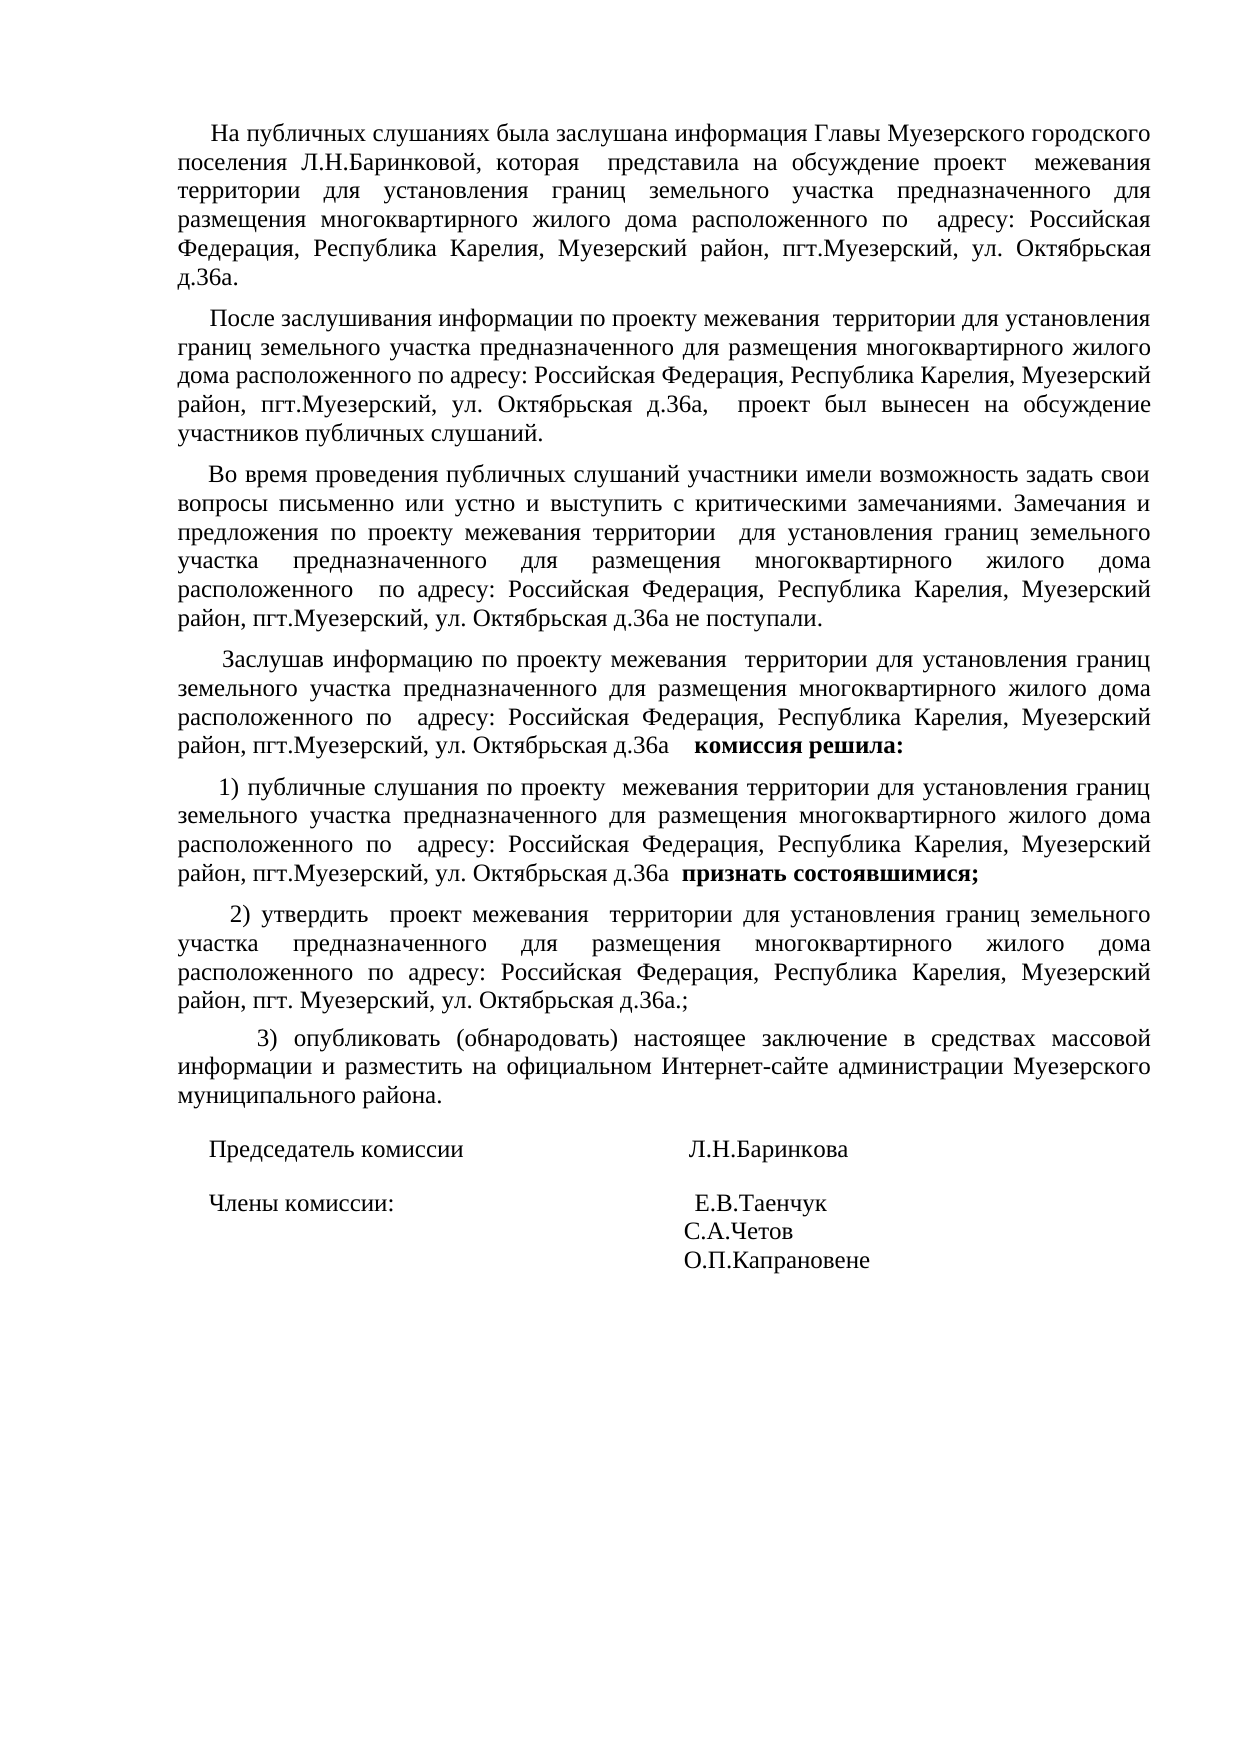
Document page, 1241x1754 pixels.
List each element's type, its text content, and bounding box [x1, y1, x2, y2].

text 2) утвердить проект межевания территории для установления границ земельного участка предназначенного для размещения многоквартирного жилого дома расположенного по адресу: Российская Федерация, Республика Карелия, Муезерский район, пгт. Муезерский, ул. Октябрьская д.36а.; [177, 899, 1152, 1014]
text Члены комиссии: Е.В.Таенчук [177, 1188, 1152, 1216]
text 1) публичные слушания по проекту межевания территории для установления границ земельного участка предназначенного для размещения многоквартирного жилого дома расположенного по адресу: Российская Федерация, Республика Карелия, Муезерский район, пгт.Муезерский, ул. Октябрьская д.36а признать состоявшимися; [177, 772, 1152, 887]
text После заслушивания информации по проекту межевания территории для установления границ земельного участка предназначенного для размещения многоквартирного жилого дома расположенного по адресу: Российская Федерация, Республика Карелия, Муезерский район, пгт.Муезерский, ул. Октябрьская д.36а, проект был вынесен на обсуждение участников публичных слушаний. [177, 303, 1152, 447]
text Председатель комиссии Л.Н.Баринкова [177, 1134, 1152, 1163]
text На публичных слушаниях была заслушана информация Главы Муезерского городского поселения Л.Н.Баринковой, которая представила на обсуждение проект межевания территории для установления границ земельного участка предназначенного для размещения многоквартирного жилого дома расположенного по адресу: Российская Федерация, Республика Карелия, Муезерский район, пгт.Муезерский, ул. Октябрьская д.36а. [177, 118, 1152, 291]
text С.А.Четов [177, 1216, 1152, 1245]
text 3) опубликовать (обнародовать) настоящее заключение в средствах массовой информации и разместить на официальном Интернет-сайте администрации Муезерского муниципального района. [177, 1023, 1152, 1109]
text Заслушав информацию по проекту межевания территории для установления границ земельного участка предназначенного для размещения многоквартирного жилого дома расположенного по адресу: Российская Федерация, Республика Карелия, Муезерский район, пгт.Муезерский, ул. Октябрьская д.36а комиссия решила: [177, 644, 1152, 759]
text Во время проведения публичных слушаний участники имели возможность задать свои вопросы письменно или устно и выступить с критическими замечаниями. Замечания и предложения по проекту межевания территории для установления границ земельного участка предназначенного для размещения многоквартирного жилого дома расположенного по адресу: Российская Федерация, Республика Карелия, Муезерский район, пгт.Муезерский, ул. Октябрьская д.36а не поступали. [177, 459, 1152, 632]
text О.П.Капрановене [177, 1245, 1152, 1274]
